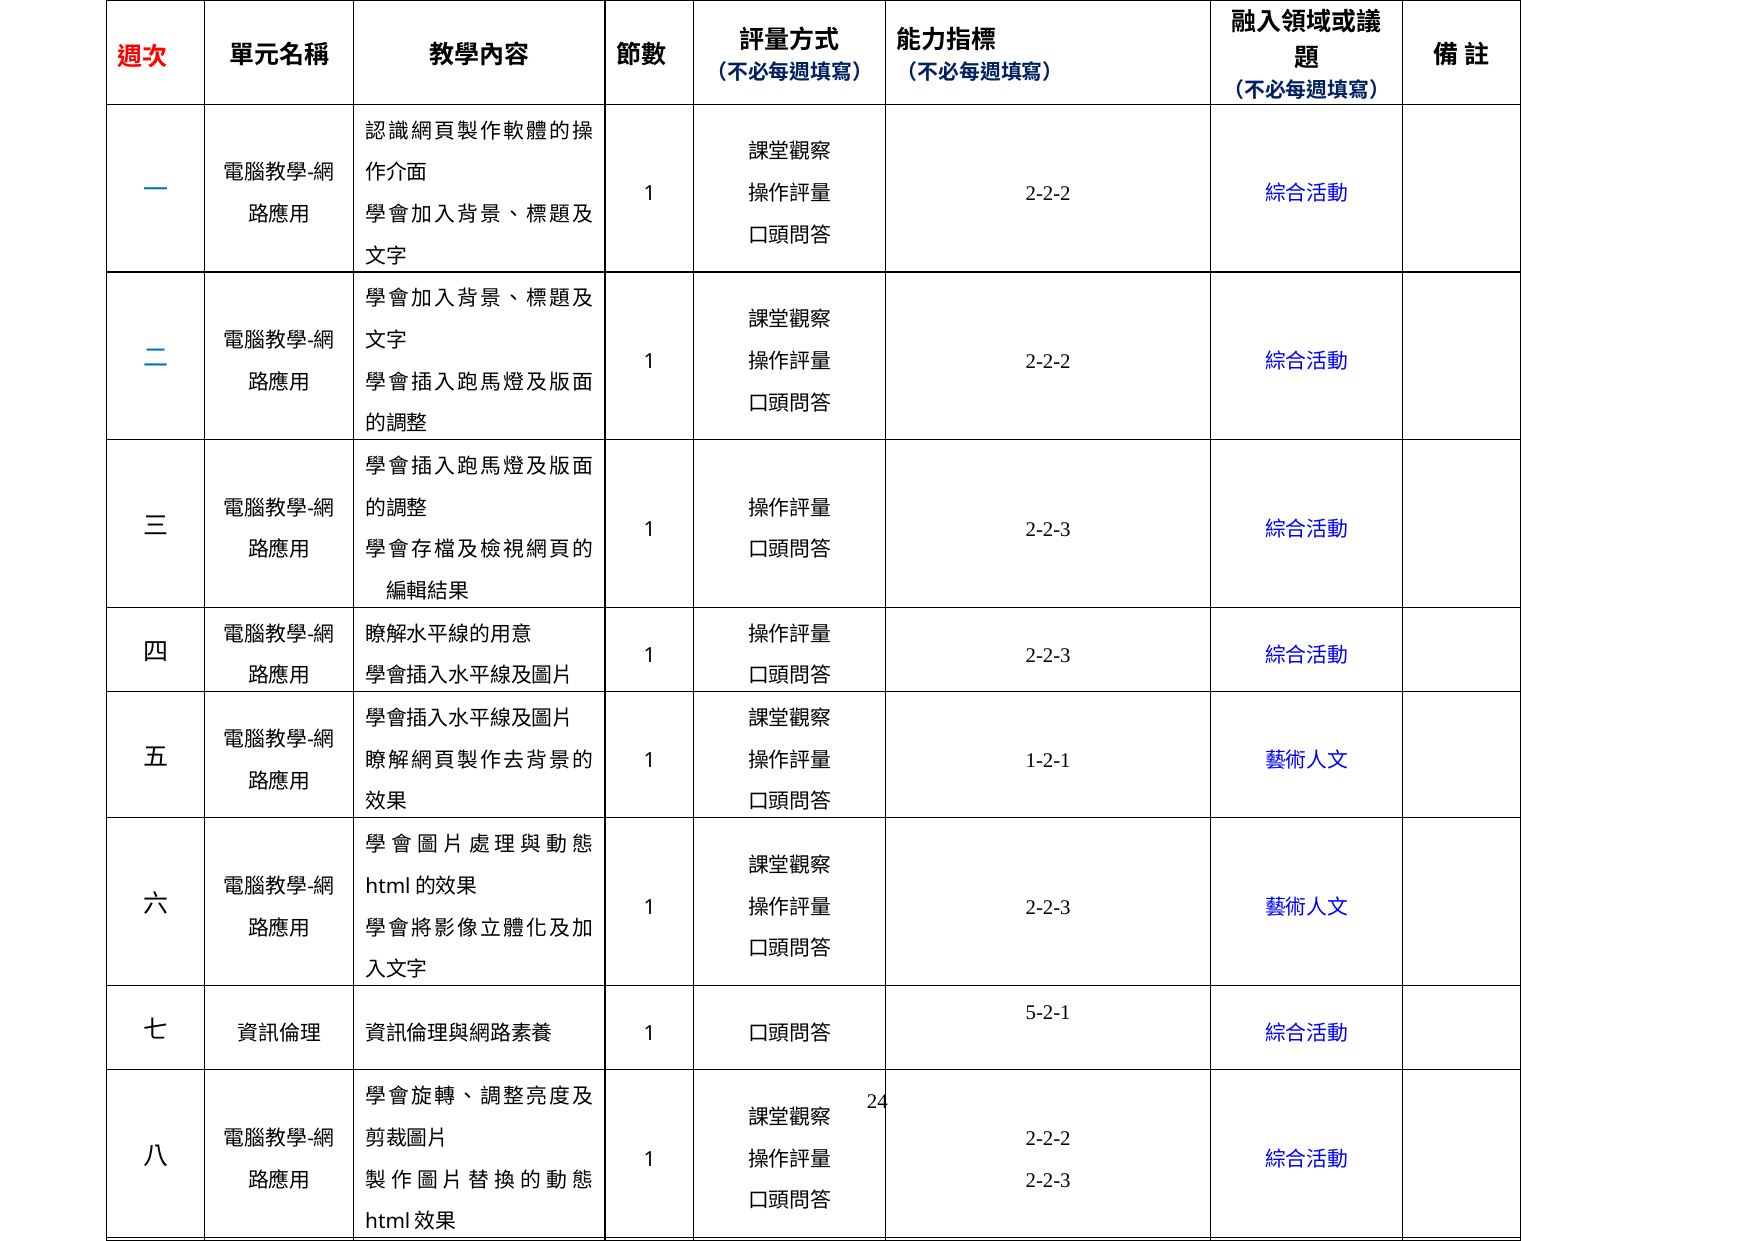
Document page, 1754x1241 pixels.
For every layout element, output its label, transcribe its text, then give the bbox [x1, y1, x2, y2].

table_cell 電腦教學-網路應用 [205, 692, 353, 817]
table_cell [1403, 273, 1520, 439]
table_cell 2-2-3 [886, 440, 1210, 607]
table_cell 電腦教學-網路應用 [205, 818, 353, 985]
table_header 融入領域或議題 （不必每週填寫） [1211, 1, 1402, 104]
table_cell 電腦教學-網路應用 [205, 1070, 353, 1237]
table_cell 電腦教學-網路應用 [205, 105, 353, 271]
table_cell 二 [107, 273, 204, 439]
table_cell 綜合活動 [1211, 273, 1402, 439]
table_cell 1 [606, 608, 693, 691]
table_cell 課堂觀察 操作評量 口頭問答 [694, 692, 885, 817]
table_cell 操作評量 口頭問答 [694, 608, 885, 691]
table_cell [1403, 440, 1520, 607]
table_cell 資訊倫理 [205, 986, 353, 1069]
table_cell 六 [107, 818, 204, 985]
table_cell 5-2-1 [886, 986, 1210, 1069]
table_cell 綜合活動 [1211, 440, 1402, 607]
table_cell 1 [606, 273, 693, 439]
table_cell 七 [107, 986, 204, 1069]
table_header 備 註 [1403, 1, 1520, 104]
table_cell 三 [107, 440, 204, 607]
table_cell 1 [606, 440, 693, 607]
table_cell 藝術人文 [1211, 818, 1402, 985]
table_cell [1403, 608, 1520, 691]
table_header 節數 [606, 1, 693, 104]
table_header 能力指標 （不必每週填寫） [886, 1, 1210, 104]
table_cell 1 [606, 1070, 693, 1237]
table_cell 電腦教學-網路應用 [205, 273, 353, 439]
table_cell 綜合活動 [1211, 105, 1402, 271]
table_cell 資訊倫理與網路素養 [354, 986, 604, 1069]
table_cell 綜合活動 [1211, 986, 1402, 1069]
table_cell 瞭解水平線的用意 學會插入水平線及圖片 [354, 608, 604, 691]
table_header 評量方式 （不必每週填寫） [694, 1, 885, 104]
table_cell 認識網頁製作軟體的操作介面 學會加入背景、標題及文字 [354, 105, 604, 271]
table_cell 學會旋轉、調整亮度及剪裁圖片 製作圖片替換的動態html效果 [354, 1070, 604, 1237]
table_cell 2-2-3 [886, 818, 1210, 985]
table_cell 五 [107, 692, 204, 817]
table_cell [1403, 818, 1520, 985]
table_cell 課堂觀察 操作評量 口頭問答 [694, 818, 885, 985]
table_cell 學會圖片處理與動態html的效果 學會將影像立體化及加入文字 [354, 818, 604, 985]
table_header 週次 [107, 1, 204, 104]
table_cell 藝術人文 [1211, 692, 1402, 817]
table_cell 一 [107, 105, 204, 271]
table_cell 操作評量 口頭問答 [694, 440, 885, 607]
table_cell [1403, 1070, 1520, 1237]
table_cell 電腦教學-網路應用 [205, 608, 353, 691]
table_cell 綜合活動 [1211, 1070, 1402, 1237]
table_cell 2-2-2 [886, 105, 1210, 271]
table_cell 四 [107, 608, 204, 691]
table_cell 1 [606, 818, 693, 985]
table_cell 課堂觀察 操作評量 口頭問答 [694, 1070, 885, 1237]
table_cell [1403, 986, 1520, 1069]
table_cell [1403, 692, 1520, 817]
table_cell 八 [107, 1070, 204, 1237]
table_cell 1 [606, 986, 693, 1069]
table_cell 2-2-2 [886, 273, 1210, 439]
table_cell 1 [606, 692, 693, 817]
table_cell 綜合活動 [1211, 608, 1402, 691]
table_cell 學會加入背景、標題及文字 學會插入跑馬燈及版面的調整 [354, 273, 604, 439]
table_cell 2-2-2 2-2-3 [886, 1070, 1210, 1237]
table_cell 課堂觀察 操作評量 口頭問答 [694, 105, 885, 271]
table_cell 1 [606, 105, 693, 271]
table_cell 口頭問答 [694, 986, 885, 1069]
table_cell 學會插入跑馬燈及版面的調整 學會存檔及檢視網頁的編輯結果 [354, 440, 604, 607]
table_cell 2-2-3 [886, 608, 1210, 691]
table_header 單元名稱 [205, 1, 353, 104]
table_cell 1-2-1 [886, 692, 1210, 817]
table_cell 電腦教學-網路應用 [205, 440, 353, 607]
table_cell [1403, 105, 1520, 271]
table_cell 課堂觀察 操作評量 口頭問答 [694, 273, 885, 439]
table_cell 學會插入水平線及圖片 瞭解網頁製作去背景的效果 [354, 692, 604, 817]
table_header 教學內容 [354, 1, 604, 104]
